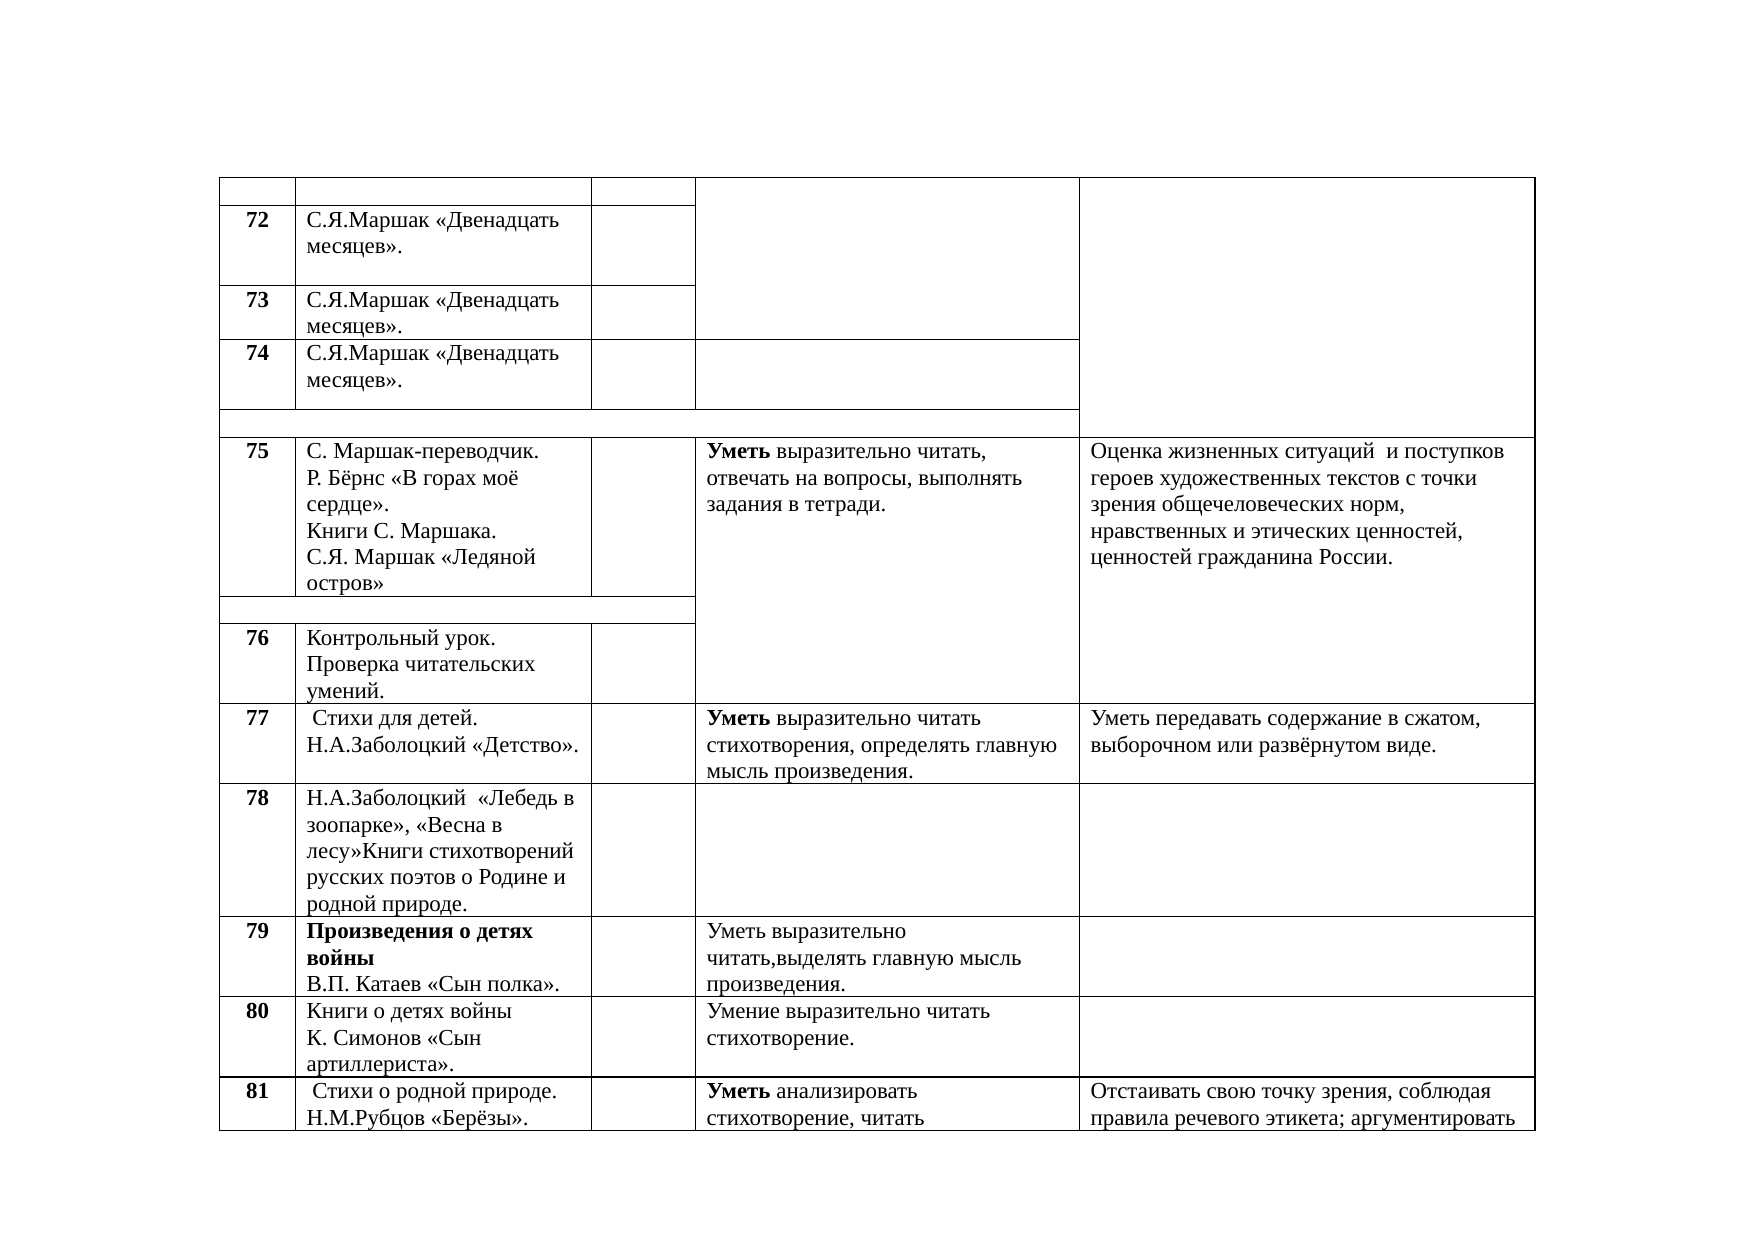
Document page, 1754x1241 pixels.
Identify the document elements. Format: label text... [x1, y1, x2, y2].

table_cell [696, 340, 1079, 409]
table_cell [1080, 1078, 1534, 1130]
table_cell 73 [220, 286, 295, 338]
table_cell 77 [220, 704, 295, 783]
table_cell Уметь выразительно читать, отвечать на вопросы, выполнять задания в тетради. [696, 438, 1079, 703]
table_cell Стихи для детей. Н.А.Заболоцкий «Детство». [296, 704, 591, 783]
table_cell [696, 784, 1079, 916]
table_cell С.Я.Маршак «Двенадцать месяцев». [296, 206, 591, 285]
table_cell 72 [220, 206, 295, 285]
table_cell [592, 624, 695, 703]
table_cell Умение выразительно читать стихотворение. [696, 997, 1079, 1076]
table_cell [592, 206, 695, 285]
table_cell [592, 340, 695, 409]
table_cell [592, 997, 695, 1076]
table_cell [1080, 997, 1534, 1076]
table_cell 75 [220, 438, 295, 596]
table_cell Контрольный урок. Проверка читательских умений. [296, 624, 591, 703]
table_cell 76 [220, 624, 295, 703]
table_cell [592, 784, 695, 916]
table_cell Н.А.Заболоцкий «Лебедь в зоопарке», «Весна в лесу»Книги стихотворений русских поэтов о Родине и родной природе. [296, 784, 591, 916]
table_cell [592, 917, 695, 996]
table_cell 79 [220, 917, 295, 996]
table_cell Книги о детях войны К. Симонов «Сын артиллериста». [296, 997, 591, 1076]
table_cell 78 [220, 784, 295, 916]
table_cell [592, 438, 695, 596]
table_cell С.Я.Маршак «Двенадцать месяцев». [296, 340, 591, 409]
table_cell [296, 178, 591, 204]
table_cell 81 [220, 1078, 295, 1130]
table_cell Уметь выразительно читать стихотворения, определять главную мысль произведения. [696, 704, 1079, 783]
table_cell Уметь передавать содержание в сжатом, выборочном или развёрнутом виде. [1080, 704, 1534, 783]
table_cell [592, 704, 695, 783]
table_cell 71 [220, 178, 295, 204]
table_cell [696, 1078, 1079, 1130]
table_cell [1080, 917, 1534, 996]
table_cell С.Я.Маршак «Двенадцать месяцев». [296, 286, 591, 338]
table_cell [220, 597, 695, 623]
table_cell Произведения о детях войны В.П. Катаев «Сын полка». [296, 917, 591, 996]
table_cell 80 [220, 997, 295, 1076]
table_cell 74 [220, 340, 295, 409]
table_cell [592, 286, 695, 338]
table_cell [296, 1078, 591, 1130]
table_cell [592, 178, 695, 204]
table_cell Уметь выразительно читать,выделять главную мысль произведения. [696, 917, 1079, 996]
table_cell Оценка жизненных ситуаций и поступков героев художественных текстов с точки зрения общечеловеческих норм, нравственных и этических ценностей, ценностей гражданина России. [1080, 438, 1534, 703]
table_cell [1080, 784, 1534, 916]
table_cell С. Маршак-переводчик. Р. Бёрнс «В горах моё сердце». Книги С. Маршака. С.Я. Маршак «Ледяной остров» [296, 438, 591, 596]
table_cell [220, 410, 1079, 437]
table_cell [592, 1078, 695, 1130]
